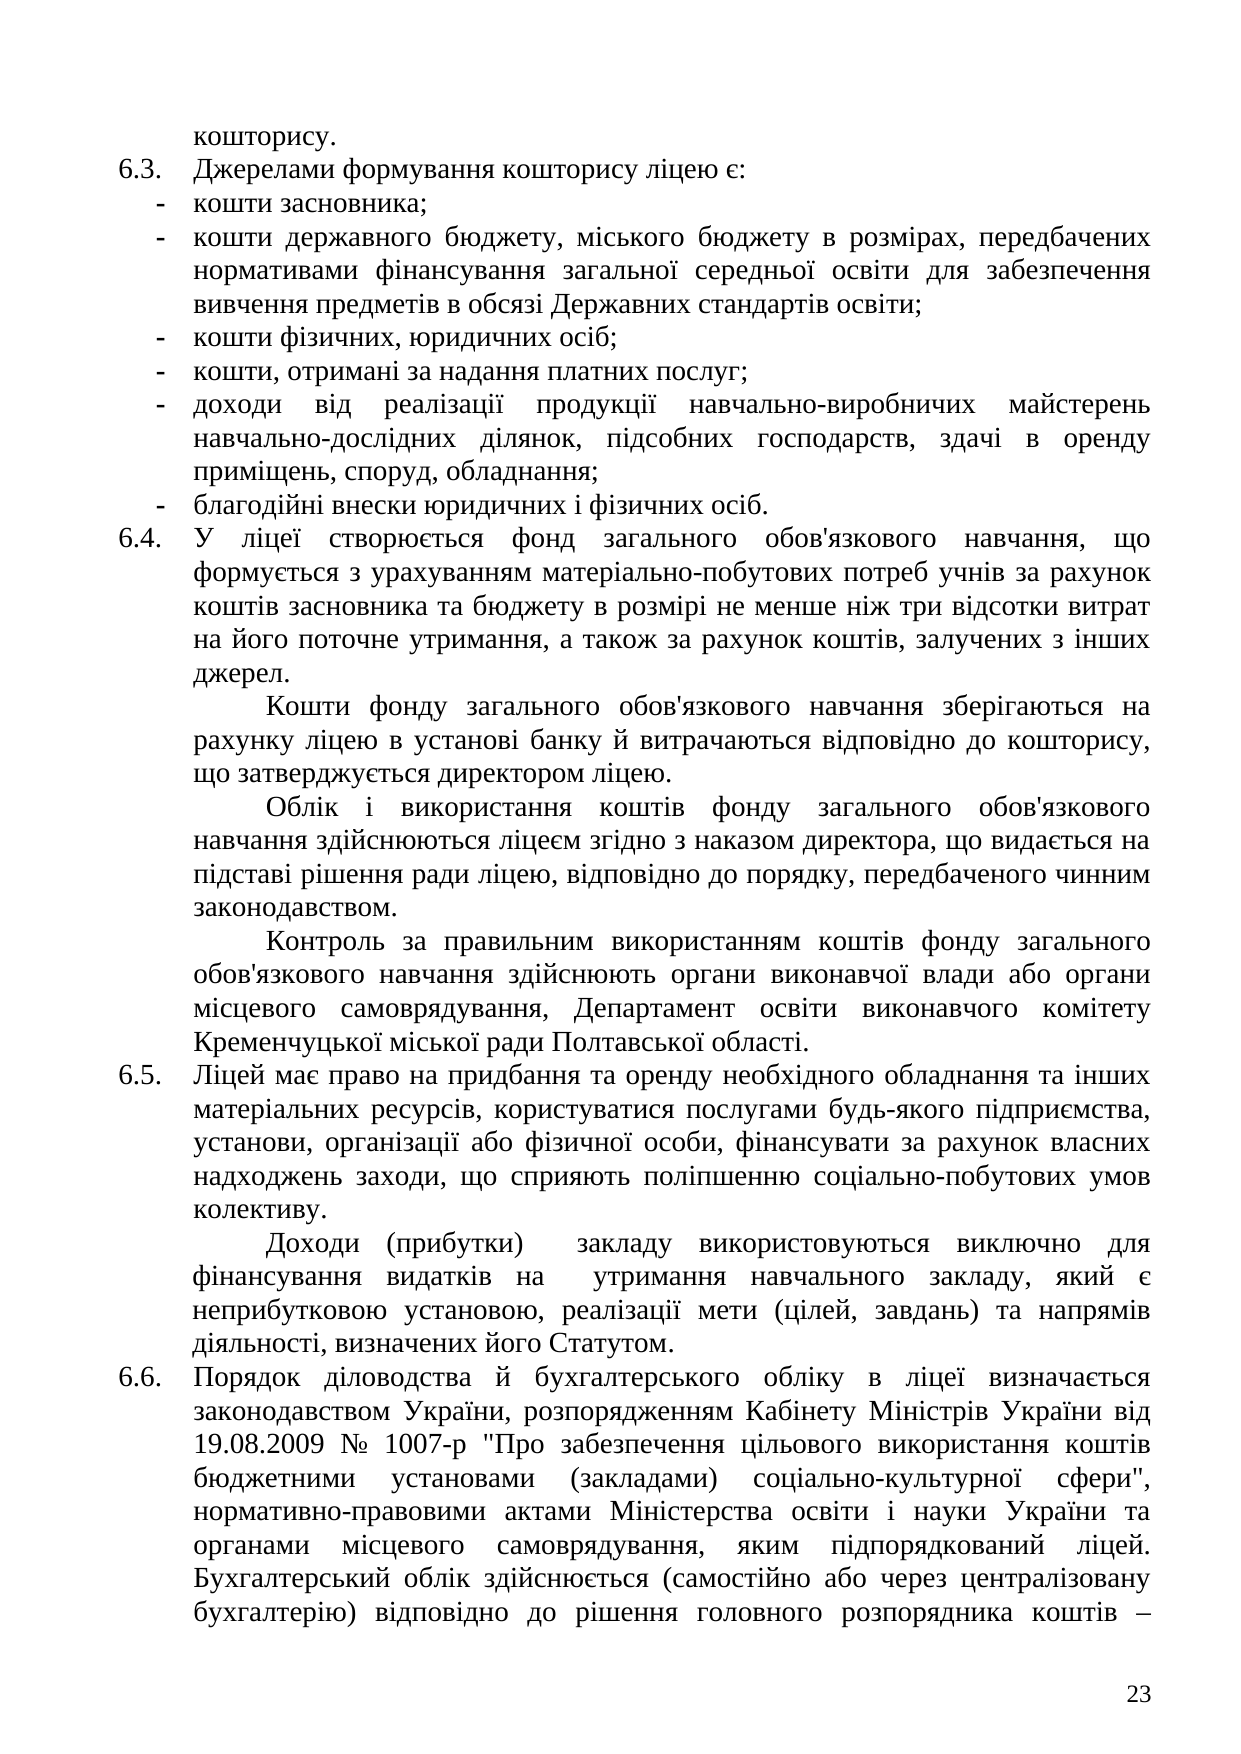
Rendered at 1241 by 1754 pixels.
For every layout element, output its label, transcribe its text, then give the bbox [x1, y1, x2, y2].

list кошти фізичних, юридичних осіб; [156, 319, 1152, 353]
text Контроль за правильним використанням коштів фонду загального обов'язкового навчання здійснюють органи виконавчої влади або органи місцевого самоврядування, Департамент освіти виконавчого комітету Кременчуцької міської ради Полтавської області. [193, 923, 1152, 1057]
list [118, 118, 1152, 152]
text Облік і використання коштів фонду загального обов'язкового навчання здійснюються ліцеєм згідно з наказом директора, що видається на підставі рішення ради ліцею, відповідно до порядку, передбаченого чинним законодавством. [193, 789, 1152, 923]
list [118, 1359, 1152, 1627]
list Ліцей має право на придбання та оренду необхідного обладнання та інших матеріальних ресурсів, користуватися послугами будь-якого підприємства, установи, організації або фізичної особи, фінансувати за рахунок власних надходжень заходи, що сприяють поліпшенню соціально-побутових умов колективу. [118, 1057, 1152, 1225]
list кошти, отримані за надання платних послуг; [156, 353, 1152, 386]
text Кошти фонду загального обов'язкового навчання зберігаються на рахунку ліцею в установі банку й витрачаються відповідно до кошторису, що затверджується директором ліцею. [193, 688, 1152, 789]
list кошти державного бюджету, міського бюджету в розмірах, передбачених нормативами фінансування загальної середньої освіти для забезпечення вивчення предметів в обсязі Державних стандартів освіти; [156, 219, 1152, 319]
list У ліцеї створюється фонд загального обов'язкового навчання, що формується з урахуванням матеріально-побутових потреб учнів за рахунок коштів засновника та бюджету в розмірі не менше ніж три відсотки витрат на його поточне утримання, а також за рахунок коштів, залучених з інших джерел. [118, 521, 1152, 688]
list Джерелами формування кошторису ліцею є: [118, 152, 1152, 185]
list благодійні внески юридичних і фізичних осіб. [156, 487, 1152, 521]
list кошти засновника; [156, 185, 1152, 219]
list доходи від реалізації продукції навчально-виробничих майстерень навчально-дослідних ділянок, підсобних господарств, здачі в оренду приміщень, споруд, обладнання; [156, 386, 1152, 487]
text Доходи (прибутки) закладу використовуються виключно для фінансування видатків на утримання навчального закладу, який є неприбутковою установою, реалізації мети (цілей, завдань) та напрямів діяльності, визначених його Статутом. [192, 1225, 1152, 1359]
